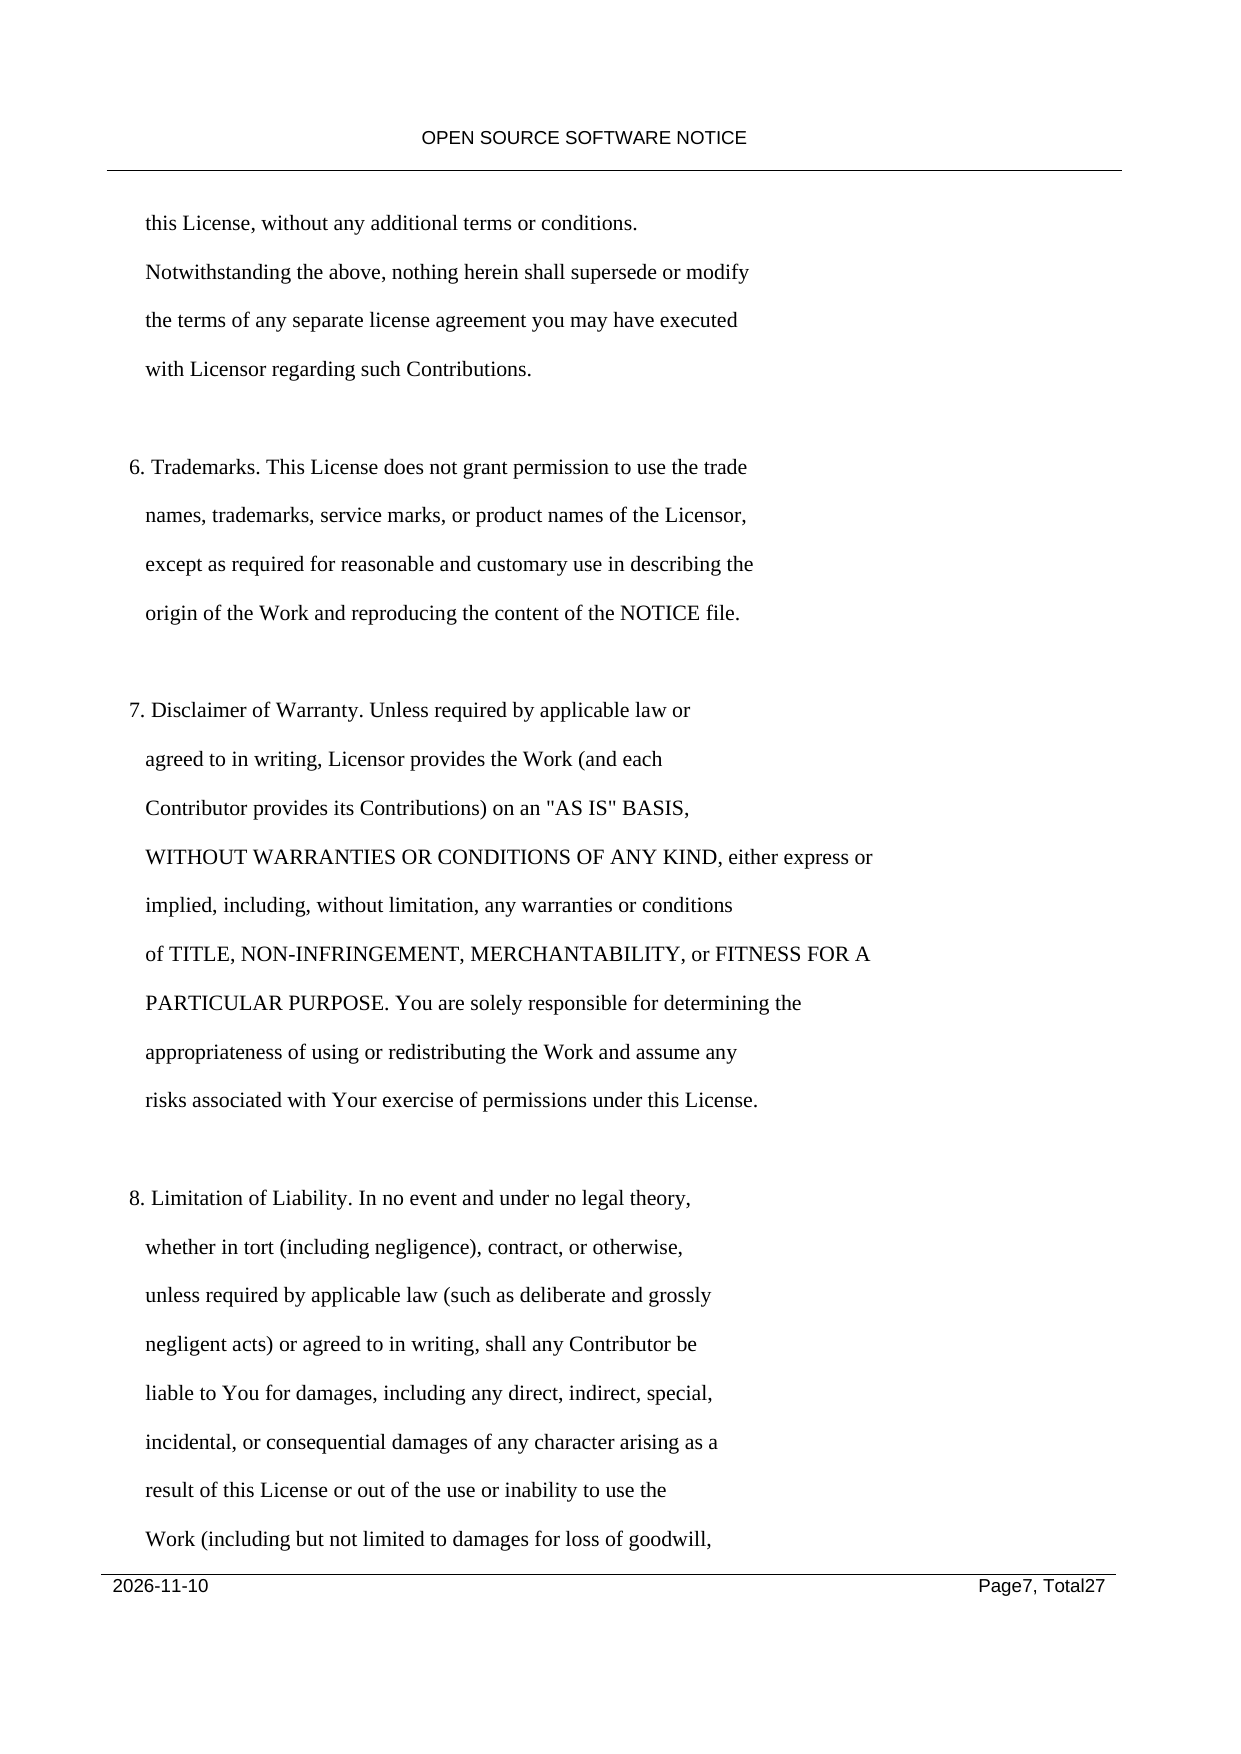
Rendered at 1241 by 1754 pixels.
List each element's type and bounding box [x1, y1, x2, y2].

text [112, 206, 1128, 1555]
